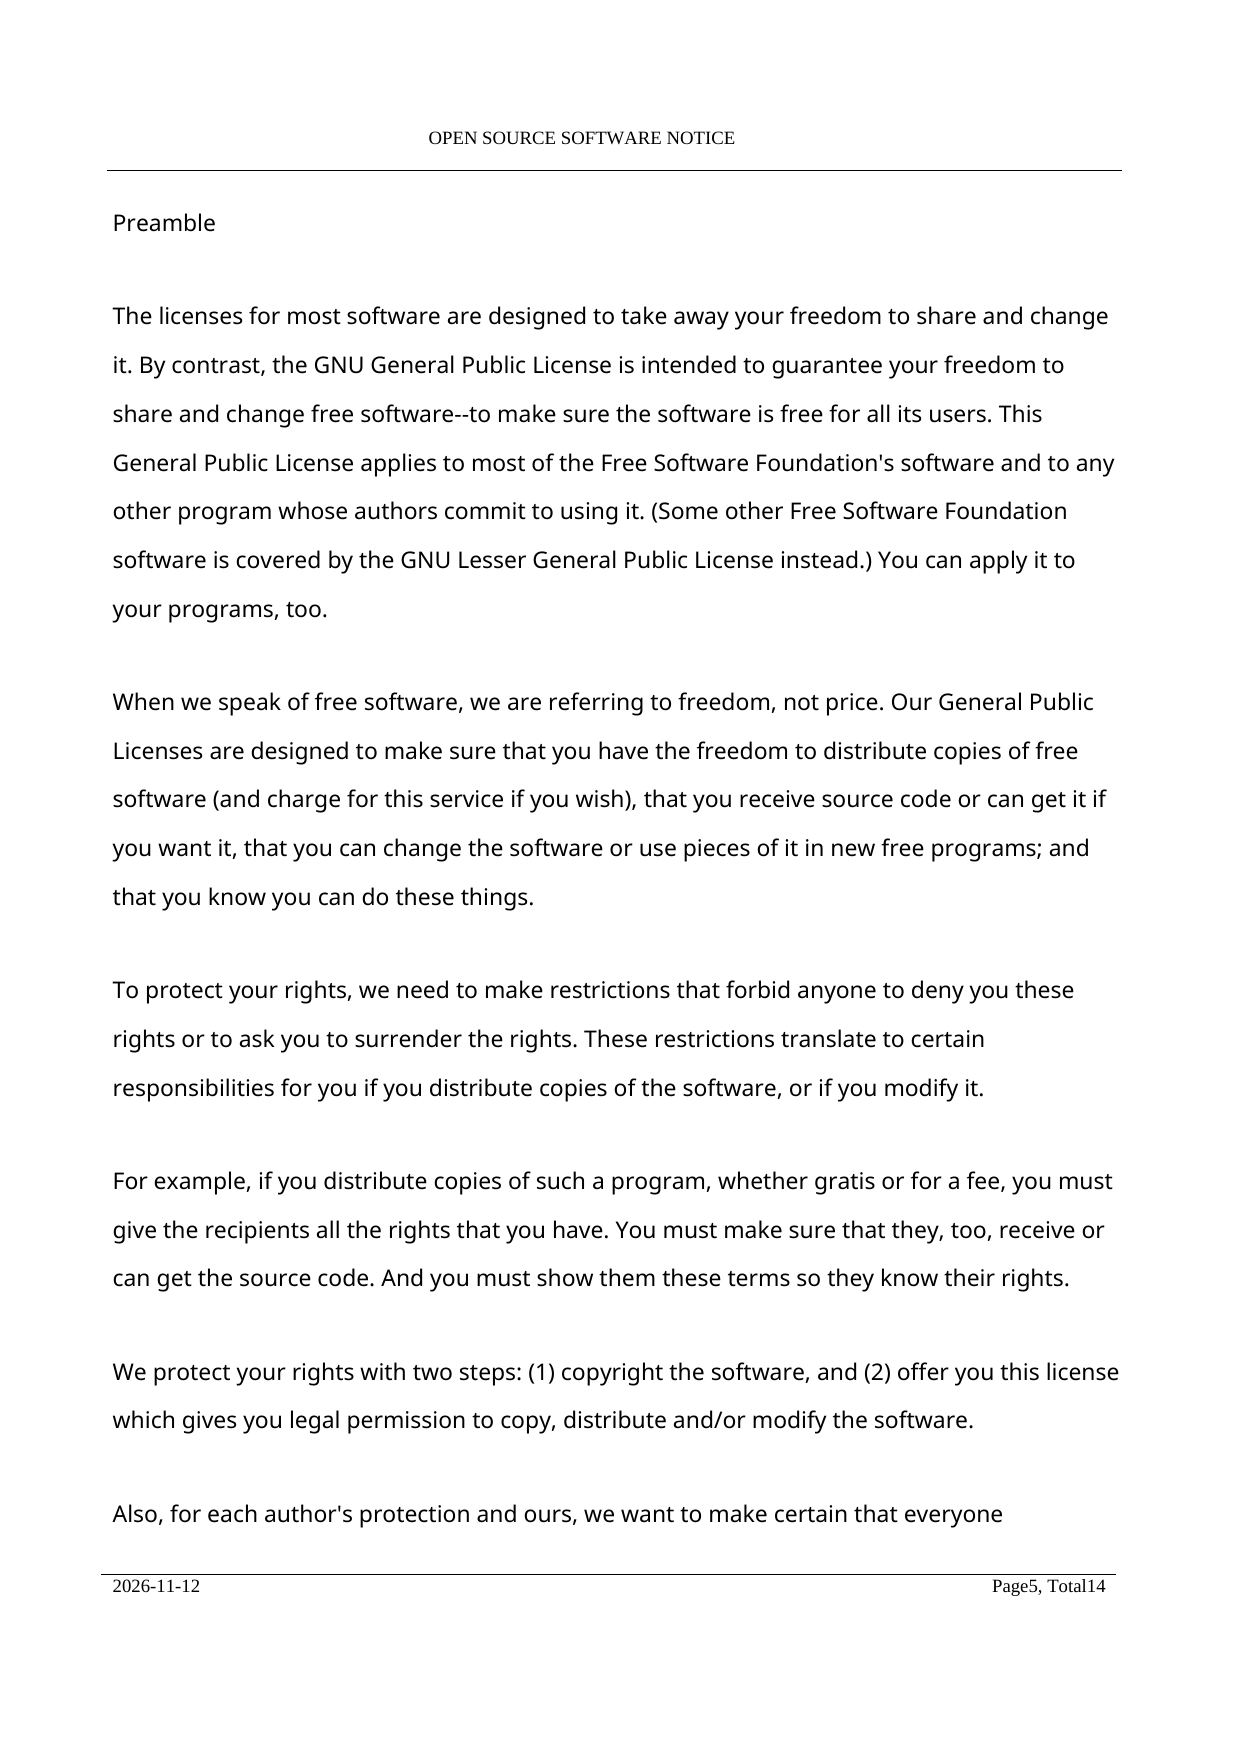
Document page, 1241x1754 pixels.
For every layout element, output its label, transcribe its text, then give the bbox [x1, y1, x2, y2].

text The licenses for most software are designed to take away your freedom to share and change it. By contrast, the GNU General Public License is intended to guarantee your freedom to share and change free software--to make sure the software is free for all its users. This General Public License applies to most of the Free Software Foundation's software and to any other program whose authors commit to using it. (Some other Free Software Foundation software is covered by the GNU Lesser General Public License instead.) You can apply it to your programs, too. [112, 299, 1128, 624]
text We protect your rights with two steps: (1) copyright the software, and (2) offer you this license which gives you legal permission to copy, distribute and/or modify the software. [112, 1355, 1128, 1436]
text Preamble [112, 206, 1128, 239]
text To protect your rights, we need to make restrictions that forbid anyone to deny you these rights or to ask you to surrender the rights. These restrictions translate to certain responsibilities for you if you distribute copies of the software, or if you modify it. [112, 973, 1128, 1103]
text When we speak of free software, we are referring to freedom, not price. Our General Public Licenses are designed to make sure that you have the freedom to distribute copies of free software (and charge for this service if you wish), that you receive source code or can get it if you want it, that you can change the software or use pieces of it in new free programs; and that you know you can do these things. [112, 685, 1128, 913]
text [112, 1497, 1128, 1529]
text For example, if you distribute copies of such a program, whether gratis or for a fee, you must give the recipients all the rights that you have. You must make sure that they, too, receive or can get the source code. And you must show them these terms so they know their rights. [112, 1164, 1128, 1294]
